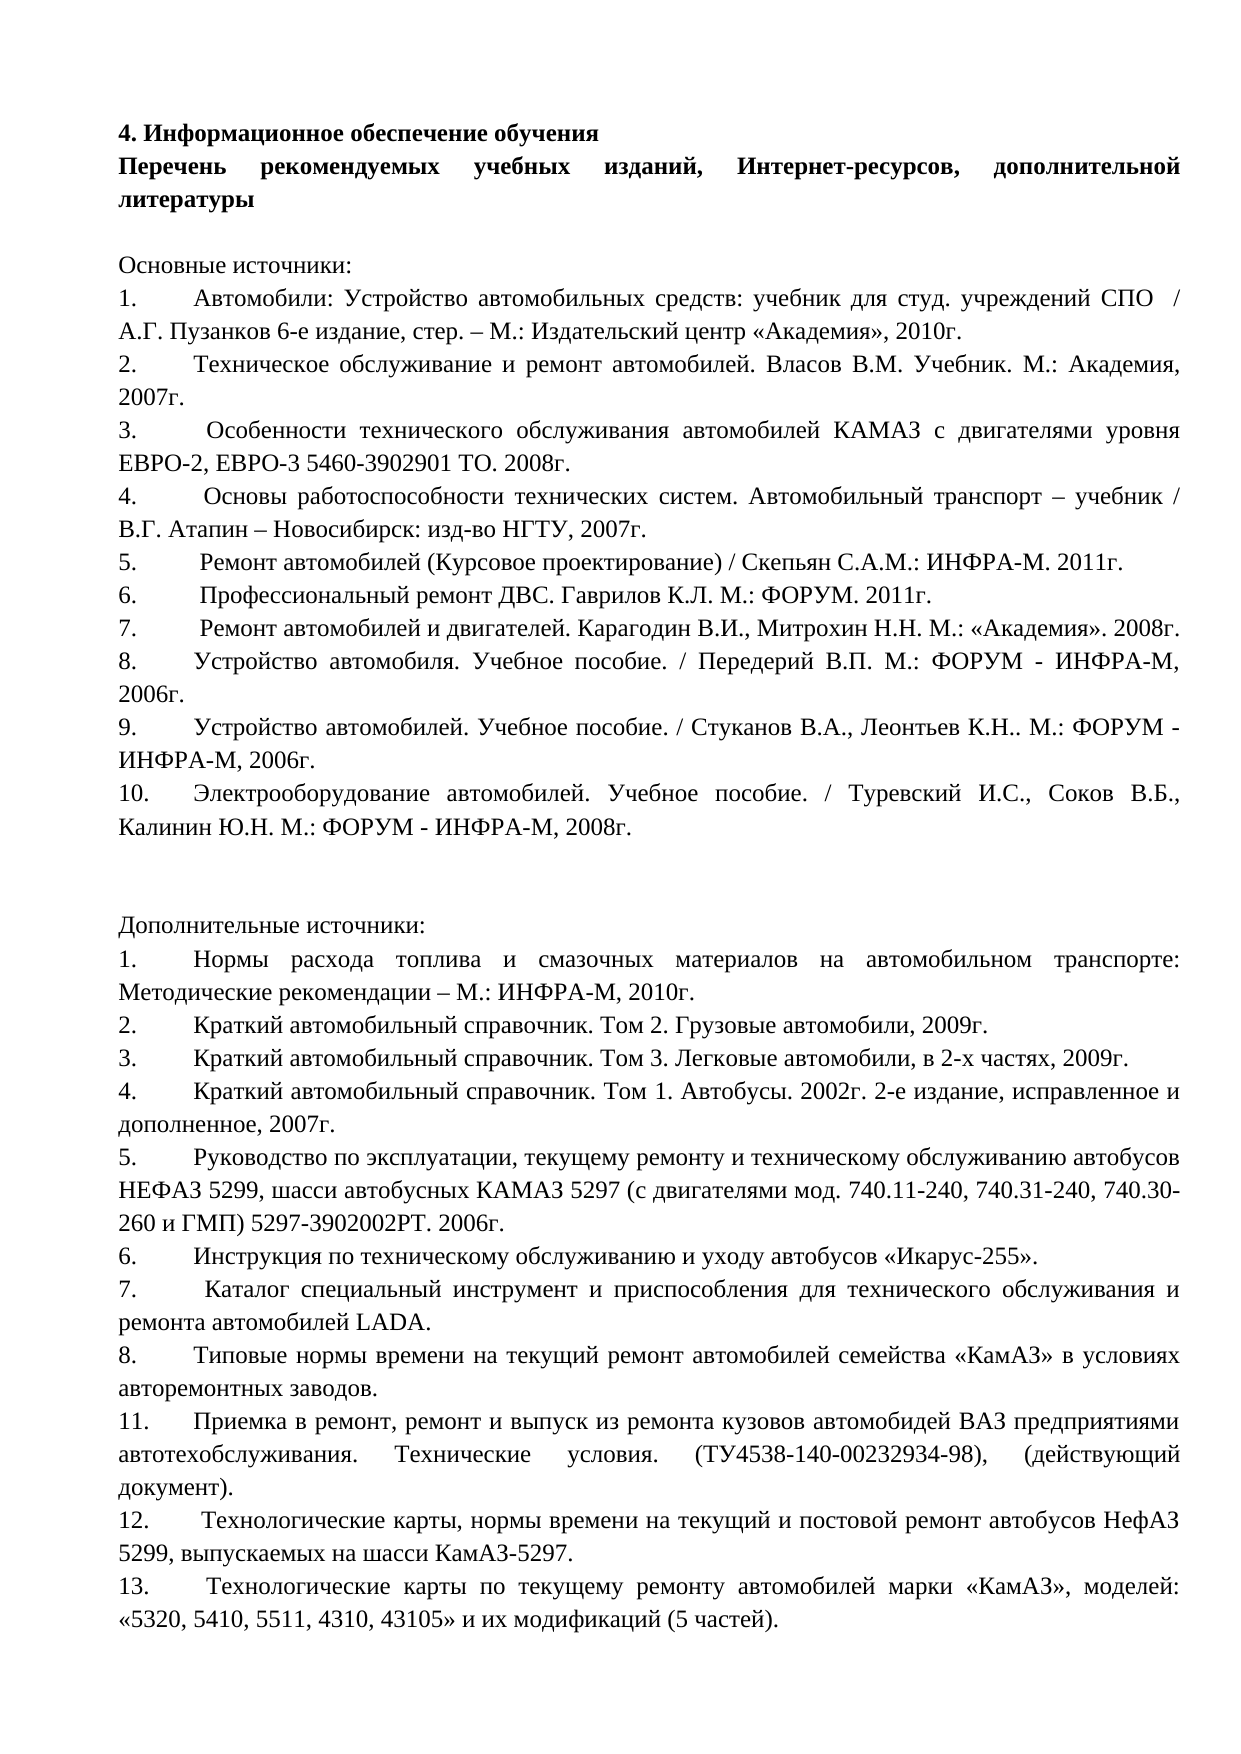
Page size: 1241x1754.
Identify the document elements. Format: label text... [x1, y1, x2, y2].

list Автомобили: Устройство автомобильных средств: учебник для студ. учреждений СПО / А.Г. Пузанков 6-е издание, стер. – М.: Издательский центр «Академия», 2010г. [118, 283, 1181, 345]
list Краткий автомобильный справочник. Том 1. Автобусы. 2002г. 2-е издание, исправленное и дополненное, 2007г. [118, 1076, 1181, 1137]
list Краткий автомобильный справочник. Том 2. Грузовые автомобили, 2009г. [118, 1010, 1181, 1038]
list Каталог специальный инструмент и приспособления для технического обслуживания и ремонта автомобилей LADA. [118, 1274, 1181, 1336]
list Устройство автомобиля. Учебное пособие. / Передерий В.П. М.: ФОРУМ - ИНФРА-М, 2006г. [118, 646, 1181, 708]
list Ремонт автомобилей (Курсовое проектирование) / Скепьян С.А.М.: ИНФРА-М. 2011г. [118, 547, 1181, 576]
list Типовые нормы времени на текущий ремонт автомобилей семейства «КамАЗ» в условиях авторемонтных заводов. [118, 1340, 1181, 1402]
list Руководство по эксплуатации, текущему ремонту и техническому обслуживанию автобусов НЕФАЗ 5299, шасси автобусных КАМАЗ 5297 (с двигателями мод. 740.11-240, 740.31-240, 740.30-260 и ГМП) 5297-3902002РТ. 2006г. [118, 1142, 1181, 1237]
list Электрооборудование автомобилей. Учебное пособие. / Туревский И.С., Соков В.Б., Калинин Ю.Н. М.: ФОРУМ - ИНФРА-М, 2008г. [118, 778, 1181, 840]
list Ремонт автомобилей и двигателей. Карагодин В.И., Митрохин Н.Н. М.: «Академия». 2008г. [118, 613, 1181, 642]
list Инструкция по техническому обслуживанию и уходу автобусов «Икарус-255». [118, 1241, 1181, 1269]
list Технологические карты по текущему ремонту автомобилей марки «КамАЗ», моделей: «5320, 5410, 5511, 4310, 43105» и их модификаций (5 частей). [118, 1571, 1181, 1633]
list Приемка в ремонт, ремонт и выпуск из ремонта кузовов автомобидей ВАЗ предприятиями автотехобслуживания. Технические условия. (ТУ4538-140-00232934-98), (действующий документ). [118, 1406, 1181, 1501]
list Краткий автомобильный справочник. Том 3. Легковые автомобили, в 2-х частях, 2009г. [118, 1043, 1181, 1071]
list Техническое обслуживание и ремонт автомобилей. Власов В.М. Учебник. М.: Академия, 2007г. [118, 349, 1181, 411]
text Дополнительные источники: [118, 911, 1181, 939]
list Устройство автомобилей. Учебное пособие. / Стуканов В.А., Леонтьев К.Н.. М.: ФОРУМ - ИНФРА-М, 2006г. [118, 712, 1181, 774]
text 4. Информационное обеспечение обучения [118, 118, 1181, 147]
text Перечень рекомендуемых учебных изданий, Интернет-ресурсов, дополнительной литературы [118, 151, 1181, 213]
list Особенности технического обслуживания автомобилей КАМАЗ с двигателями уровня ЕВРО-2, ЕВРО-3 5460-3902901 ТО. 2008г. [118, 415, 1181, 477]
list Профессиональный ремонт ДВС. Гаврилов К.Л. М.: ФОРУМ. 2011г. [118, 580, 1181, 609]
list Нормы расхода топлива и смазочных материалов на автомобильном транспорте: Методические рекомендации – М.: ИНФРА-М, 2010г. [118, 944, 1181, 1005]
text Основные источники: [118, 250, 1181, 279]
list Технологические карты, нормы времени на текущий и постовой ремонт автобусов НефАЗ 5299, выпускаемых на шасси КамАЗ-5297. [118, 1505, 1181, 1567]
list Основы работоспособности технических систем. Автомобильный транспорт – учебник / В.Г. Атапин – Новосибирск: изд-во НГТУ, 2007г. [118, 481, 1181, 543]
